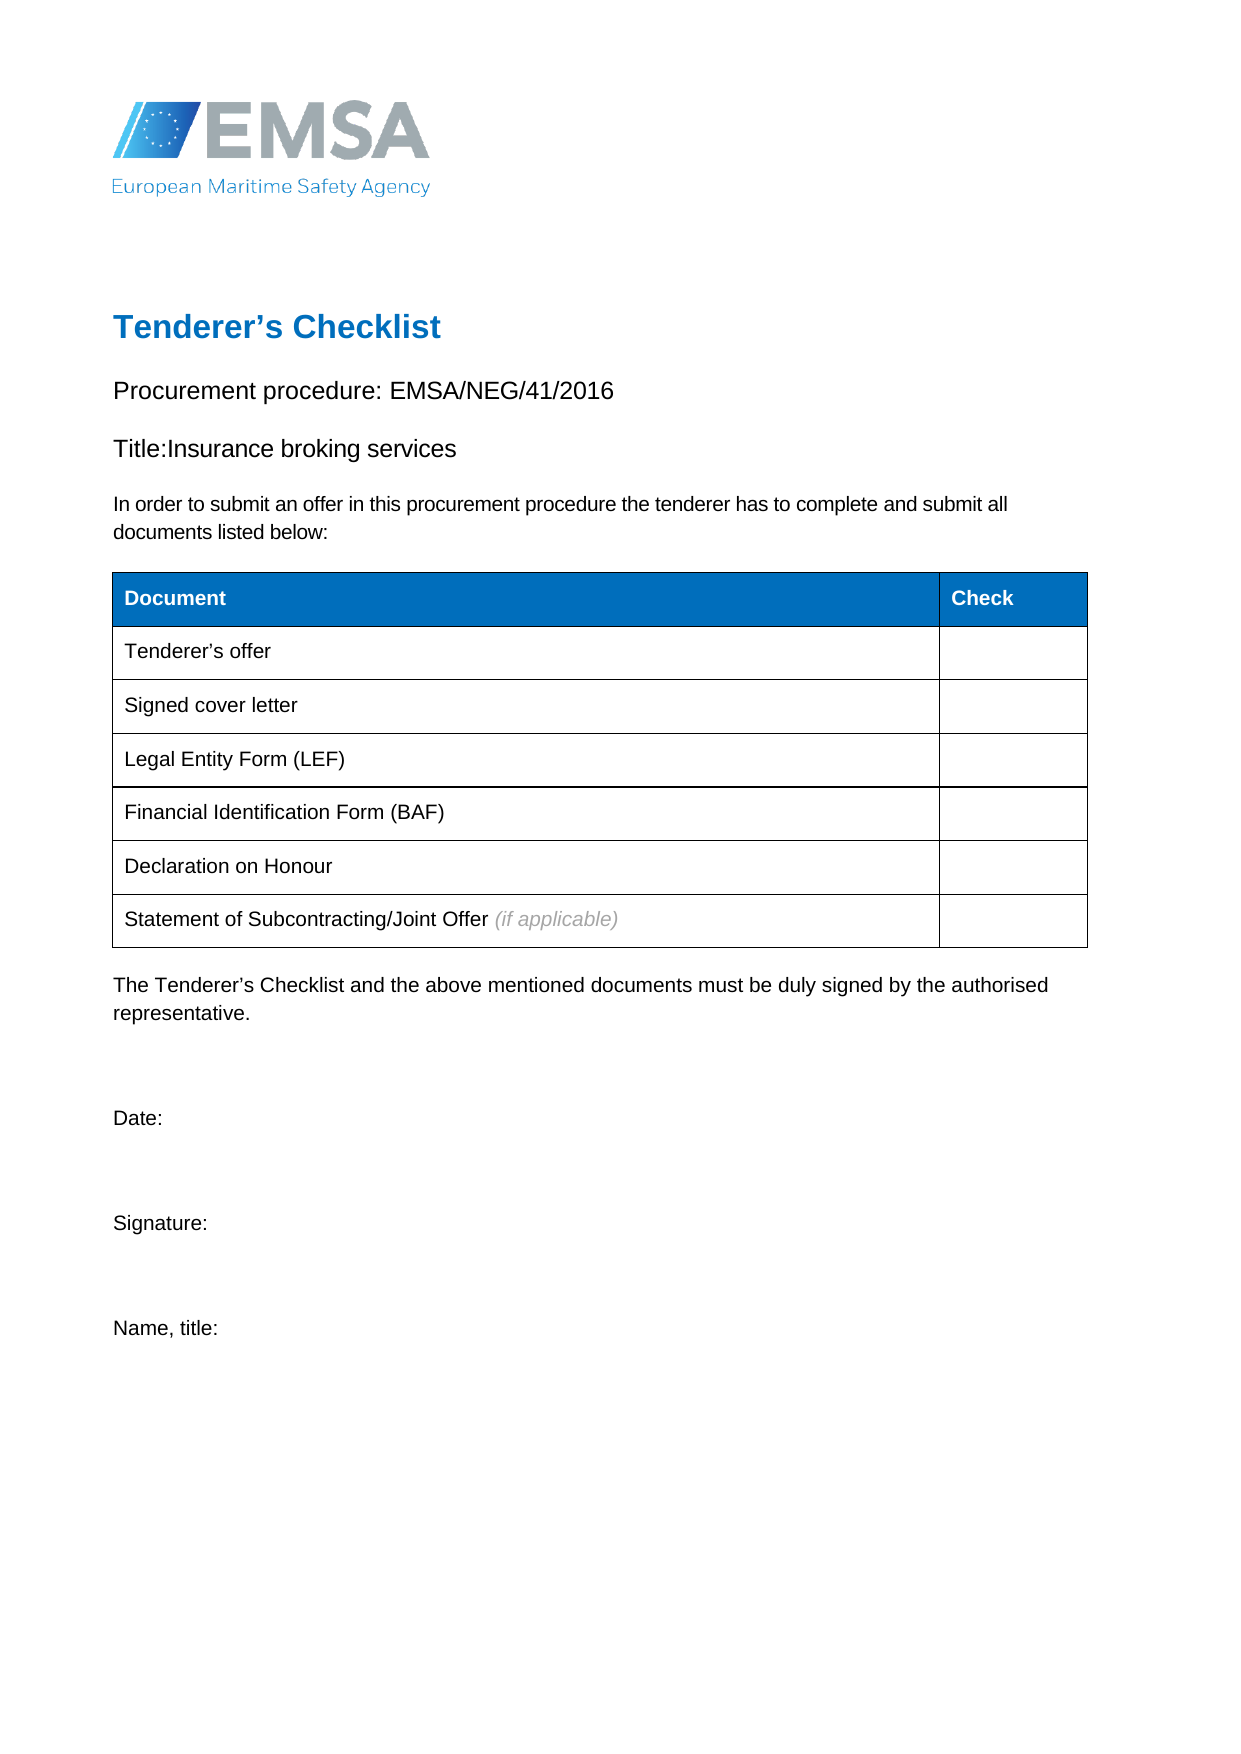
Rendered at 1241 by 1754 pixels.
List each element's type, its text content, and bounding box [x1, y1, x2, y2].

table_cell [940, 895, 1087, 947]
text Title:Insurance broking services [113, 434, 1098, 463]
text Date: [113, 1106, 1127, 1129]
text Name, title: [113, 1316, 1127, 1339]
table_cell [940, 627, 1087, 679]
picture [112, 100, 430, 197]
table_cell Statement of Subcontracting/Joint Offer (if applicable) [113, 895, 939, 947]
text Procurement procedure: EMSA/NEG/41/2016 [113, 376, 1098, 405]
table_header Document [113, 573, 939, 626]
table_cell Tenderer’s offer [113, 627, 939, 679]
text Signature: [113, 1211, 1127, 1234]
table_cell Financial Identification Form (BAF) [113, 788, 939, 840]
table_cell Legal Entity Form (LEF) [113, 734, 939, 786]
table_cell [940, 788, 1087, 840]
table_cell [940, 680, 1087, 733]
table_cell Declaration on Honour [113, 841, 939, 893]
table_cell Signed cover letter [113, 680, 939, 733]
text The Tenderer’s Checklist and the above mentioned documents must be duly signed by the authorised representative. [113, 973, 1127, 1024]
table_cell [940, 841, 1087, 893]
table_cell [940, 734, 1087, 786]
subtitle Tenderer’s Checklist [113, 307, 1127, 345]
text In order to submit an offer in this procurement procedure the tenderer has to complete and submit all documents listed below: [113, 492, 1098, 544]
table_header Check [940, 573, 1087, 626]
